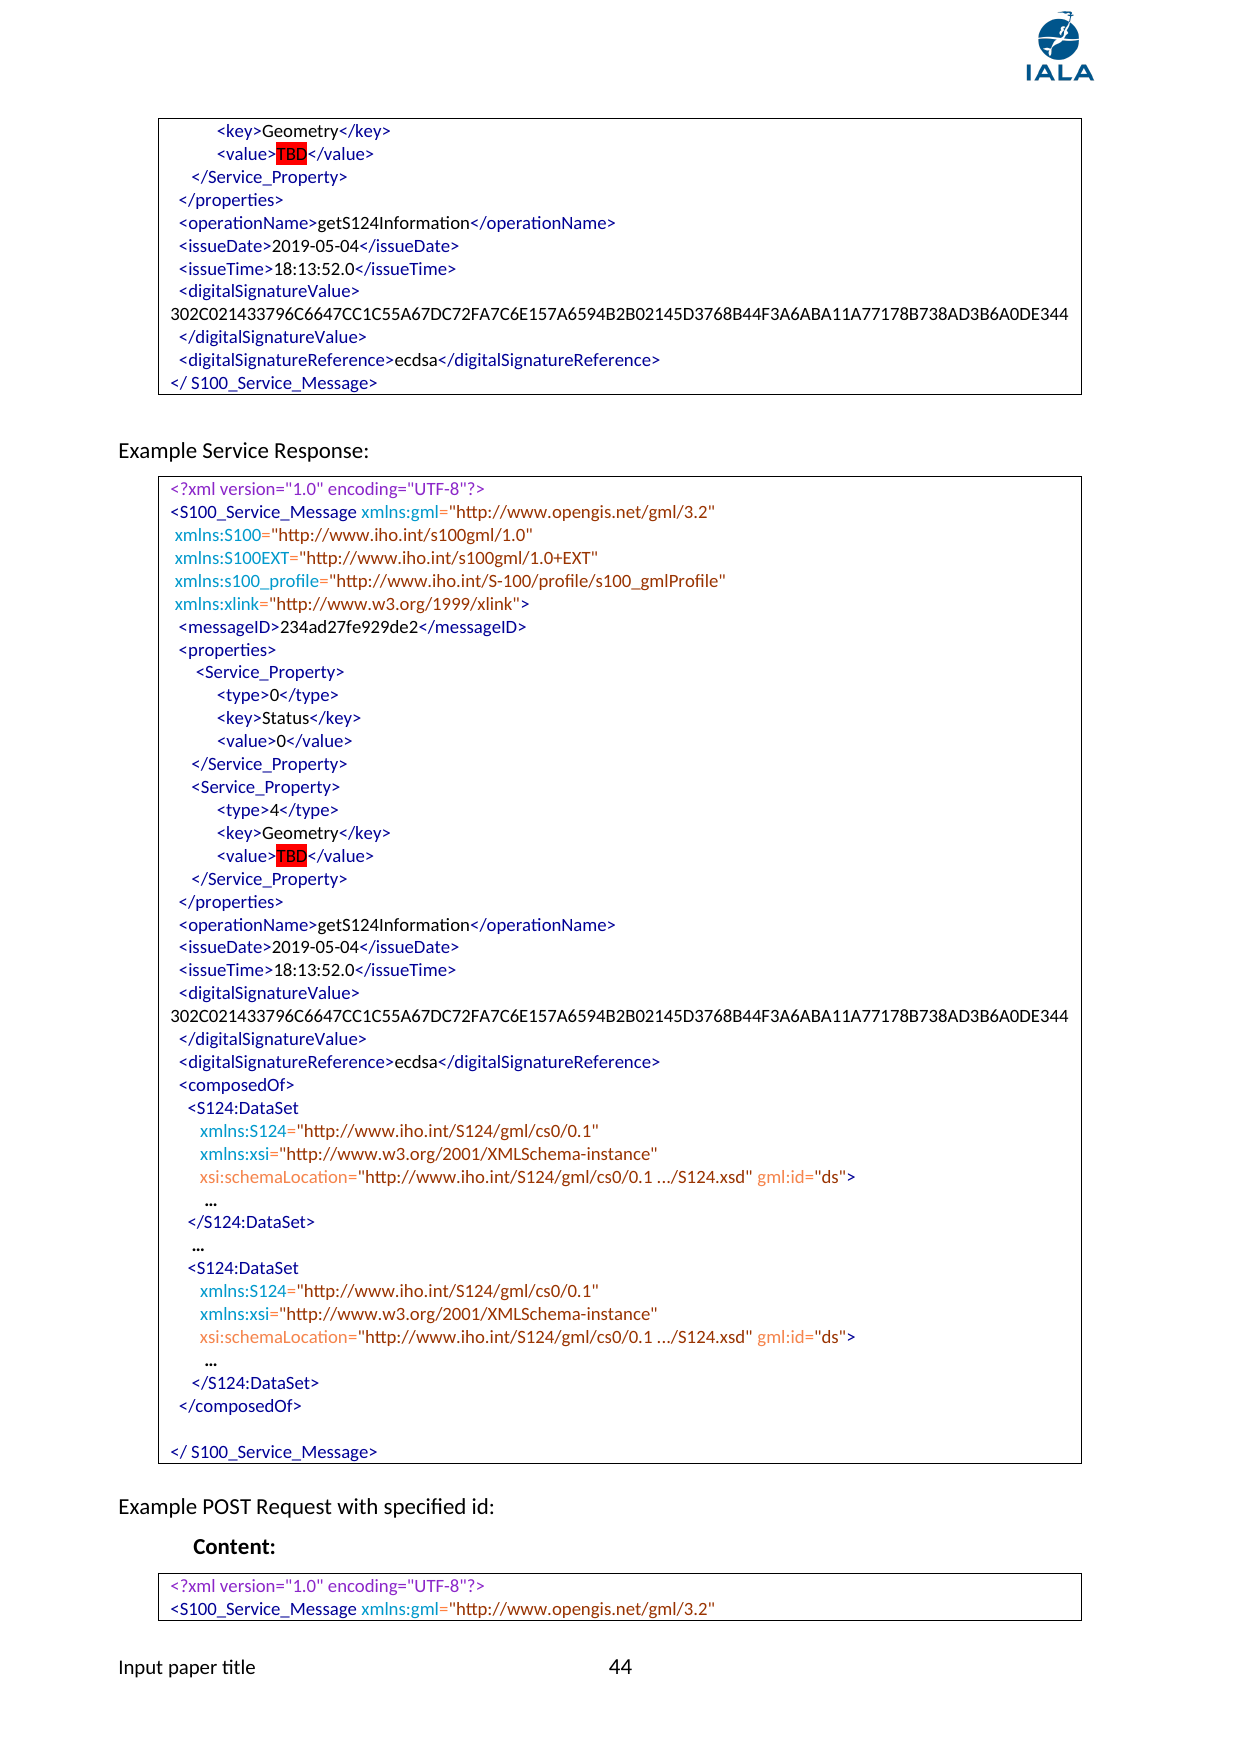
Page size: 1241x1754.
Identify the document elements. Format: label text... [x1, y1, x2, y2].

text Example Service Response: [118, 436, 1122, 464]
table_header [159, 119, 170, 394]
picture [1011, 3, 1106, 96]
text Example POST Request with specified id: [118, 1492, 1122, 1520]
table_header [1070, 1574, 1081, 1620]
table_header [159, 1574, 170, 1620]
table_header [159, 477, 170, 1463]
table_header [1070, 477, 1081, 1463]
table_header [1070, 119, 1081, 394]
text Content: [118, 1532, 1122, 1560]
